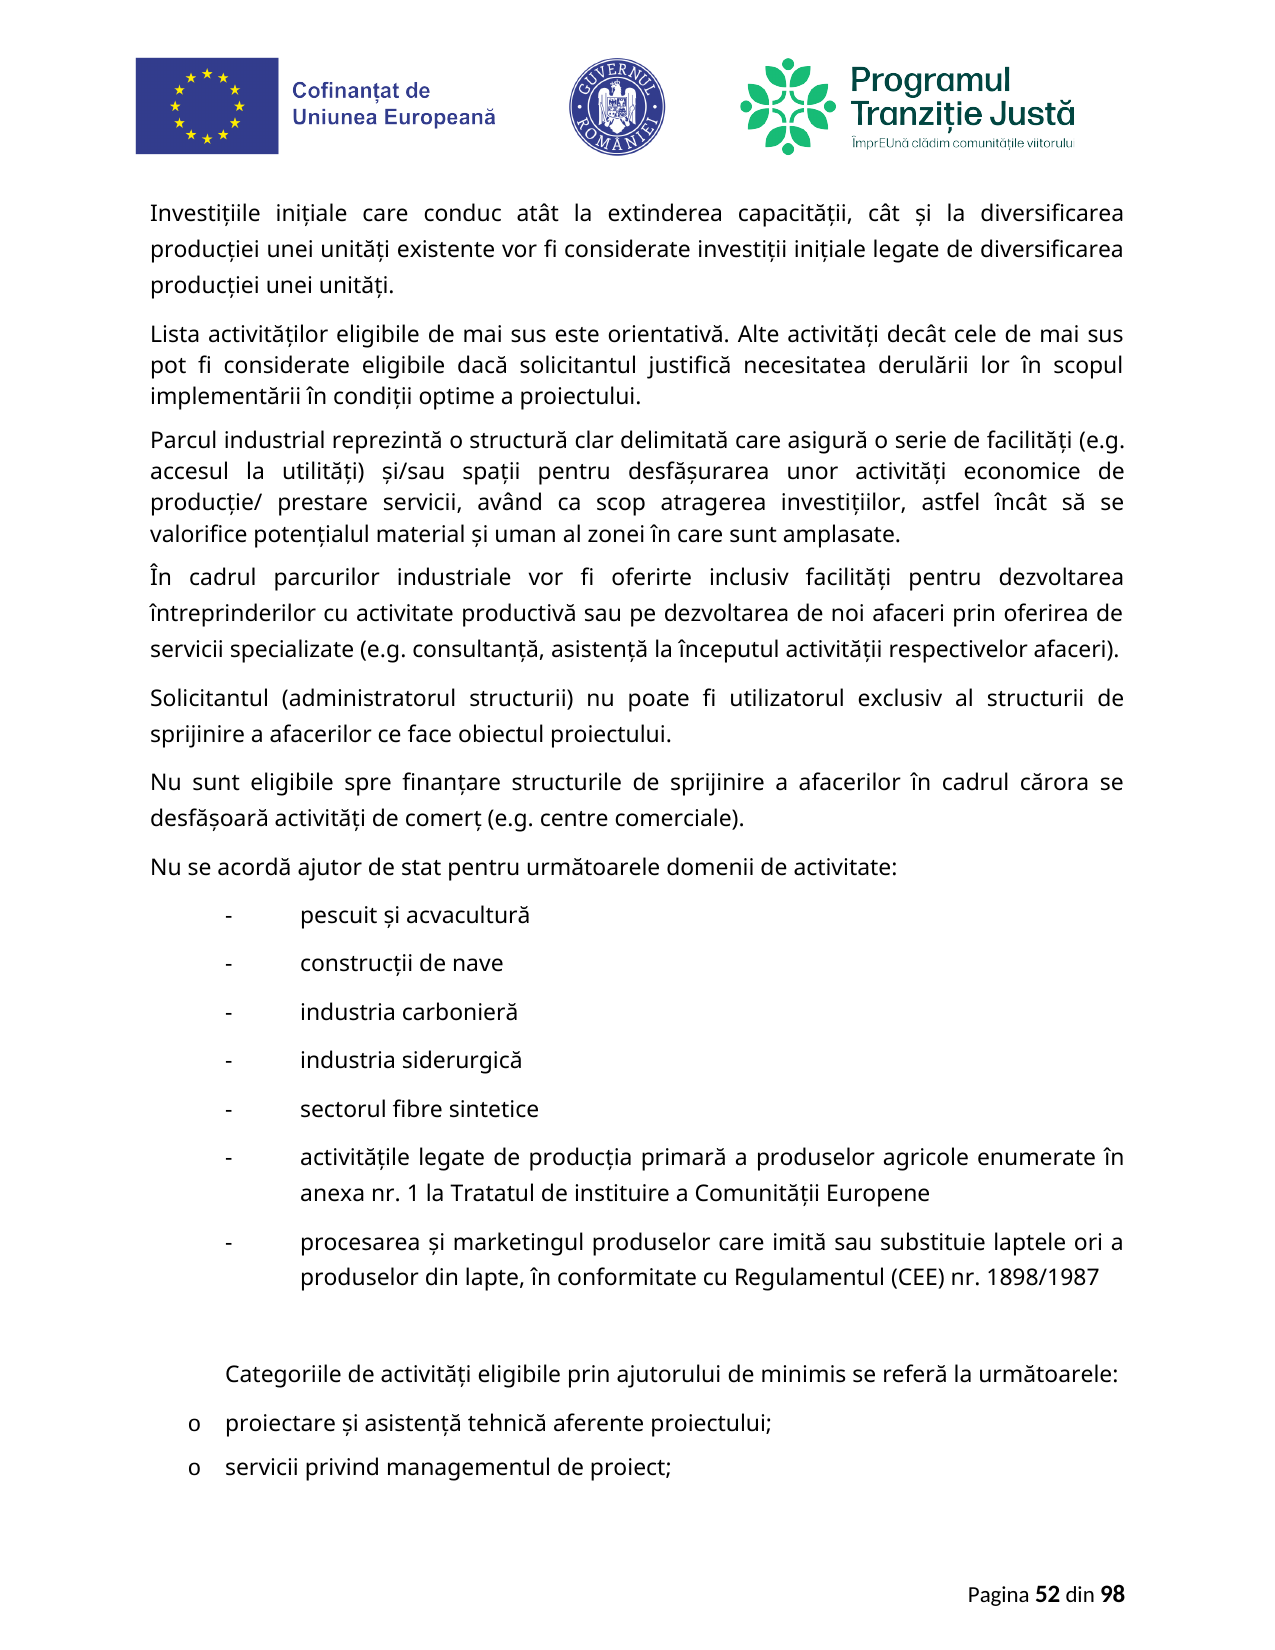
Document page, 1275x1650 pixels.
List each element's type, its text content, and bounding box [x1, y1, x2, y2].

text - industria carbonieră [225, 996, 1125, 1027]
text - construcţii de nave [225, 947, 1125, 978]
text - procesarea şi marketingul produselor care imită sau substituie laptele ori a produselor din lapte, în conformitate cu Regulamentul (CEE) nr. 1898/1987 [225, 1225, 1125, 1293]
text Lista activităţilor eligibile de mai sus este orientativă. Alte activităţi decât cele de mai sus pot fi considerate eligibile dacă solicitantul justifică necesitatea derulării lor în scopul implementării în condiţii optime a proiectului. [150, 318, 1125, 411]
text Investițiile inițiale care conduc atât la extinderea capacității, cât și la diversificarea producției unei unități existente vor fi considerate investiții inițiale legate de diversificarea producției unei unități. [150, 197, 1125, 300]
text Categoriile de activități eligibile prin ajutorului de minimis se referă la următoarele: [225, 1358, 1125, 1389]
list proiectare și asistență tehnică aferente proiectului; [187, 1407, 1125, 1438]
text - sectorul fibre sintetice [225, 1093, 1125, 1124]
text - industria siderurgică [225, 1044, 1125, 1075]
text Nu sunt eligibile spre finanţare structurile de sprijinire a afacerilor în cadrul cărora se desfăşoară activităţi de comerţ (e.g. centre comerciale). [150, 766, 1125, 833]
list servicii privind managementul de proiect; [187, 1451, 1125, 1482]
text - pescuit şi acvacultură [225, 899, 1125, 930]
text În cadrul parcurilor industriale vor fi oferirte inclusiv facilităţi pentru dezvoltarea întreprinderilor cu activitate productivă sau pe dezvoltarea de noi afaceri prin oferirea de servicii specializate (e.g. consultanţă, asistenţă la începutul activităţii respectivelor afaceri). [150, 561, 1125, 664]
text Solicitantul (administratorul structurii) nu poate fi utilizatorul exclusiv al structurii de sprijinire a afacerilor ce face obiectul proiectului. [150, 682, 1125, 749]
text Parcul industrial reprezintă o structură clar delimitată care asigură o serie de facilităţi (e.g. accesul la utilităţi) şi/sau spaţii pentru desfăşurarea unor activităţi economice de producţie/ prestare servicii, având ca scop atragerea investiţiilor, astfel încât să se valorifice potenţialul material şi uman al zonei în care sunt amplasate. [150, 424, 1125, 549]
text Nu se acordă ajutor de stat pentru următoarele domenii de activitate: [150, 850, 1125, 882]
text - activităţile legate de producţia primară a produselor agricole enumerate în anexa nr. 1 la Tratatul de instituire a Comunităţii Europene [225, 1141, 1125, 1208]
